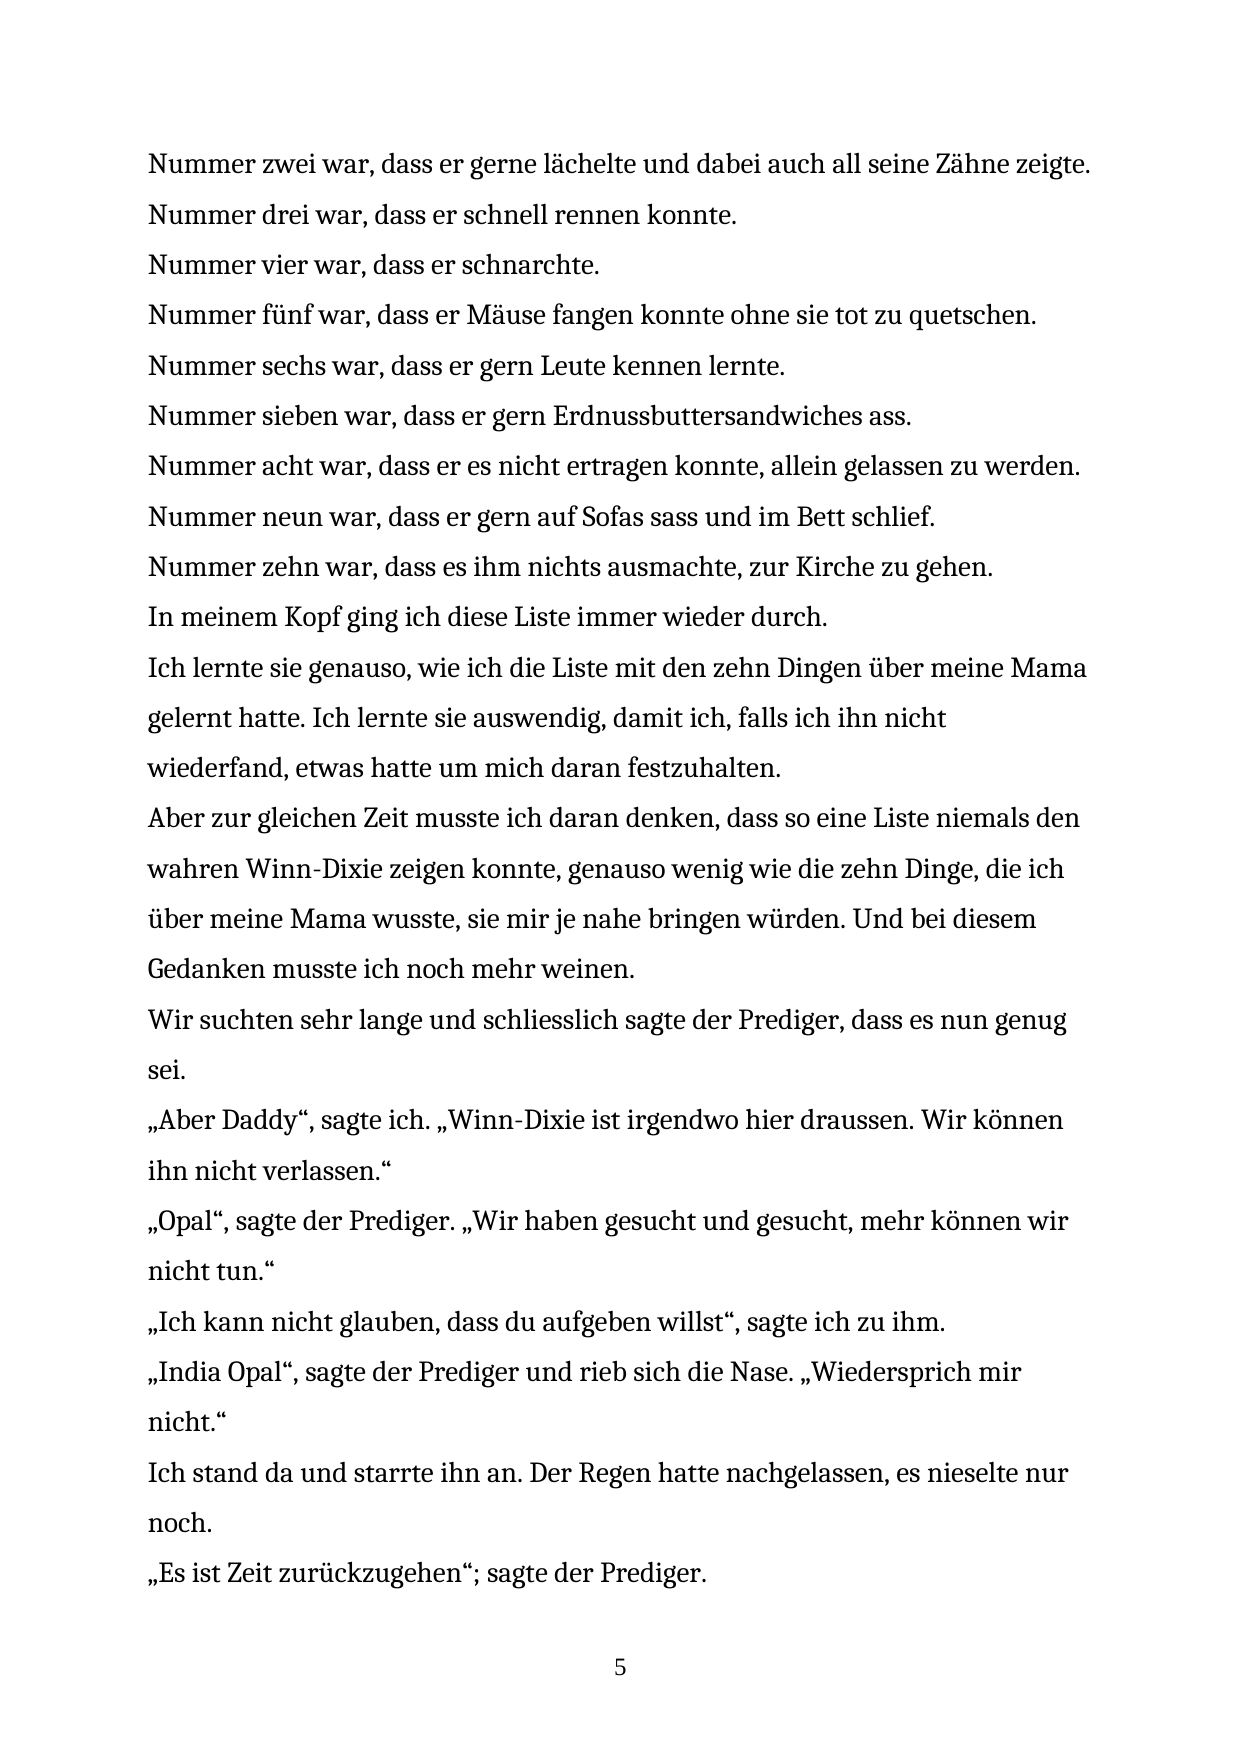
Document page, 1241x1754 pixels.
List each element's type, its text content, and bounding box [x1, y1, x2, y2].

text Nummer acht war, dass er es nicht ertragen konnte, allein gelassen zu werden. [148, 449, 1093, 483]
text Aber zur gleichen Zeit musste ich daran denken, dass so eine Liste niemals den wahren Winn-Dixie zeigen konnte, genauso wenig wie die zehn Dinge, die ich über meine Mama wusste, sie mir je nahe bringen würden. Und bei diesem Gedanken musste ich noch mehr weinen. [148, 802, 1093, 986]
text Ich lernte sie genauso, wie ich die Liste mit den zehn Dingen über meine Mama gelernt hatte. Ich lernte sie auswendig, damit ich, falls ich ihn nicht wiederfand, etwas hatte um mich daran festzuhalten. [148, 651, 1093, 785]
text Nummer zehn war, dass es ihm nichts ausmachte, zur Kirche zu gehen. [148, 550, 1093, 584]
text „Aber Daddy“, sagte ich. „Winn-Dixie ist irgendwo hier draussen. Wir können ihn nicht verlassen.“ [148, 1103, 1093, 1187]
text Ich stand da und starrte ihn an. Der Regen hatte nachgelassen, es nieselte nur noch. [148, 1456, 1093, 1539]
text „Es ist Zeit zurückzugehen“; sagte der Prediger. [148, 1556, 1093, 1590]
text In meinem Kopf ging ich diese Liste immer wieder durch. [148, 600, 1093, 634]
text „Opal“, sagte der Prediger. „Wir haben gesucht und gesucht, mehr können wir nicht tun.“ [148, 1204, 1093, 1288]
text Nummer neun war, dass er gern auf Sofas sass und im Bett schlief. [148, 500, 1093, 533]
text Nummer sieben war, dass er gern Erdnussbuttersandwiches ass. [148, 399, 1093, 433]
text Nummer zwei war, dass er gerne lächelte und dabei auch all seine Zähne zeigte. [148, 148, 1093, 181]
text „India Opal“, sagte der Prediger und rieb sich die Nase. „Wiedersprich mir nicht.“ [148, 1355, 1093, 1439]
text Nummer drei war, dass er schnell rennen konnte. [148, 198, 1093, 231]
text Nummer vier war, dass er schnarchte. [148, 248, 1093, 282]
text Nummer sechs war, dass er gern Leute kennen lernte. [148, 349, 1093, 382]
text Nummer fünf war, dass er Mäuse fangen konnte ohne sie tot zu quetschen. [148, 298, 1093, 332]
text „Ich kann nicht glauben, dass du aufgeben willst“, sagte ich zu ihm. [148, 1305, 1093, 1338]
text Wir suchten sehr lange und schliesslich sagte der Prediger, dass es nun genug sei. [148, 1003, 1093, 1087]
